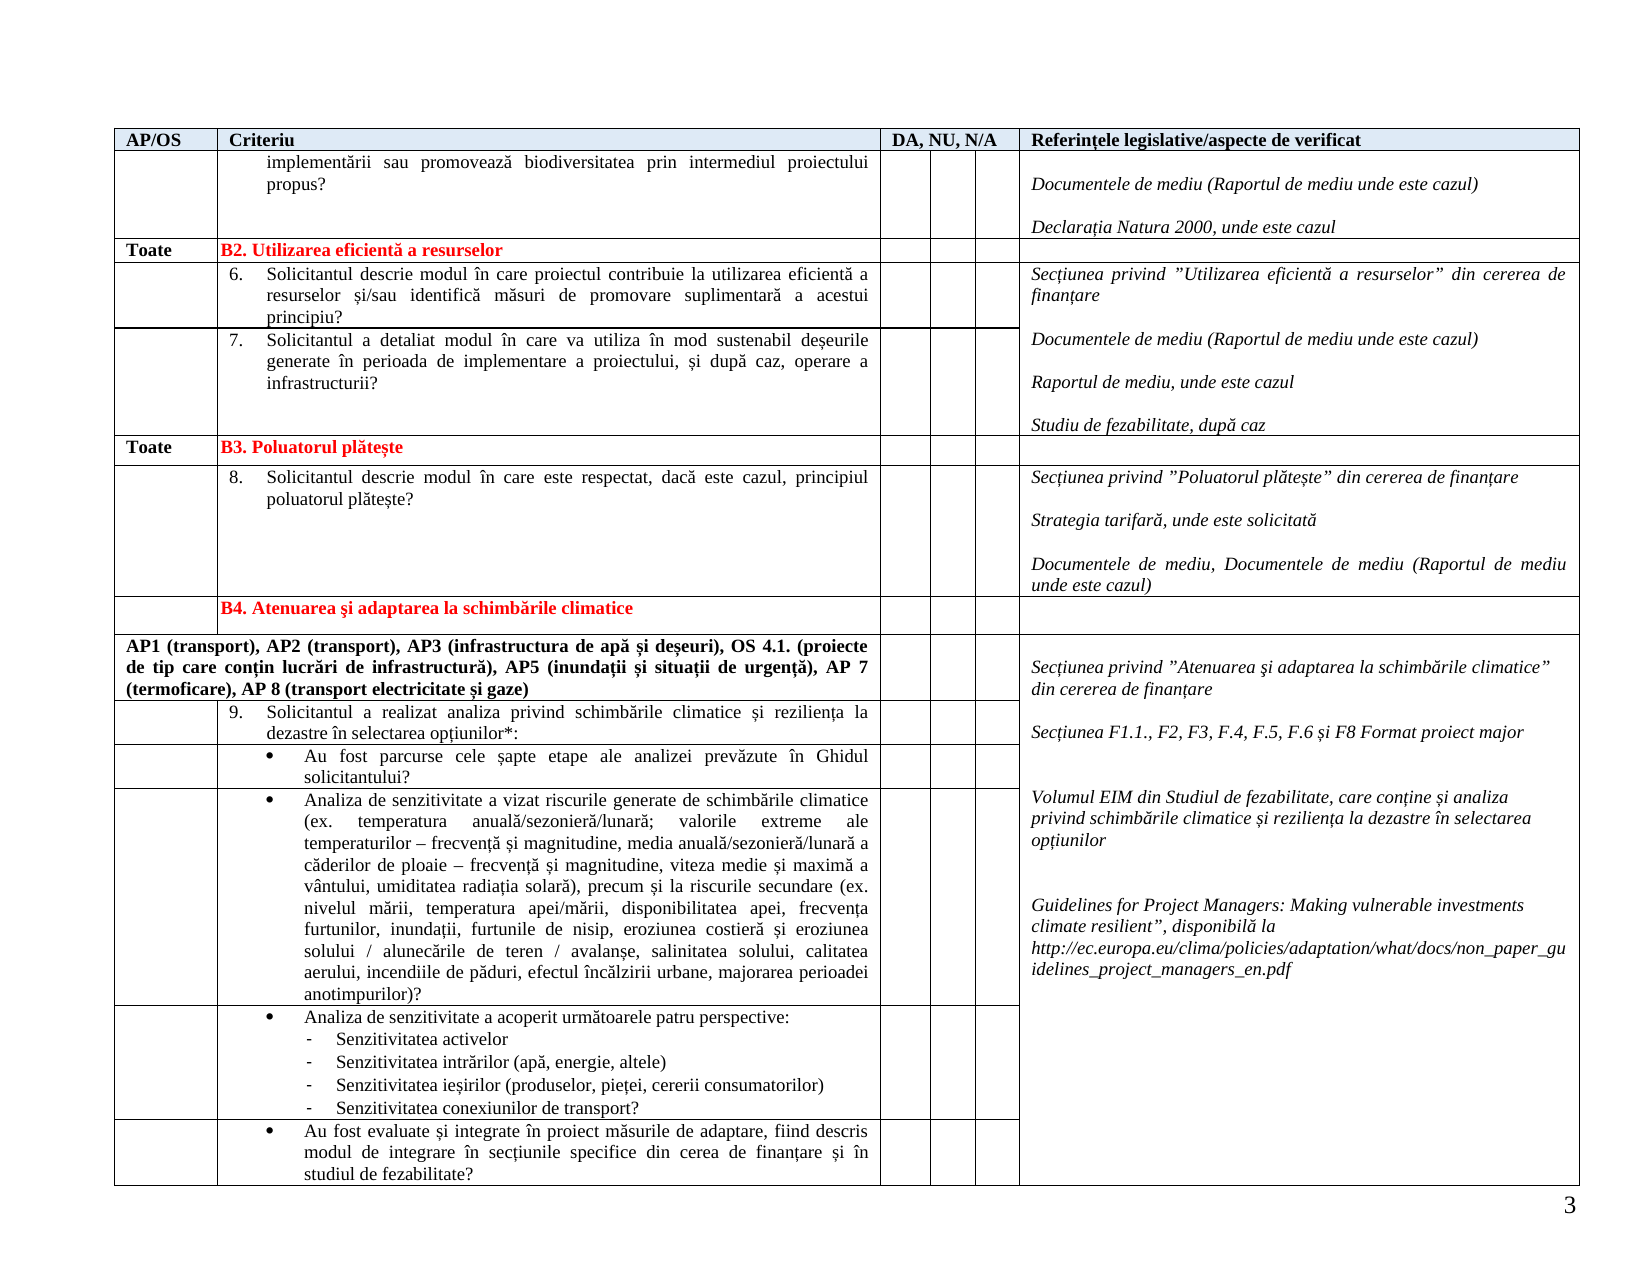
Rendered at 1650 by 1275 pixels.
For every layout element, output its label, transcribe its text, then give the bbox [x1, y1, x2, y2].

table_cell [931, 263, 975, 327]
table_cell [931, 1120, 975, 1184]
table_cell [115, 597, 217, 634]
table_cell Solicitantul a realizat analiza privind schimbările climatice și reziliența la dezastre în selectarea opțiunilor*: [218, 701, 880, 744]
table_cell [976, 239, 1019, 262]
table_cell Secțiunea privind ”Poluatorul plătește” din cererea de finanțare Strategia tarifară, unde este solicitată Documentele de mediu, Documentele de mediu (Raportul de mediu unde este cazul) [1020, 466, 1579, 596]
table_cell [115, 466, 217, 596]
table_cell Solicitantul descrie modul în care este respectat, dacă este cazul, principiul poluatorul plătește? [218, 466, 880, 596]
table_cell Analiza de senzitivitate a acoperit următoarele patru perspective: Senzitivitatea activelor Senzitivitatea intrărilor (apă, energie, altele) Senzitivitatea ieșirilor (produselor, pieței, cererii consumatorilor) Senzitivitatea conexiunilor de transport? [218, 1006, 880, 1119]
table_cell [881, 1006, 930, 1119]
table_cell Au fost evaluate și integrate în proiect măsurile de adaptare, fiind descris modul de integrare în secțiunile specifice din cerea de finanțare și în studiul de fezabilitate? [218, 1120, 880, 1184]
table_header Referințele legislative/aspecte de verificat [1020, 129, 1579, 150]
table_cell Au fost parcurse cele șapte etape ale analizei prevăzute în Ghidul solicitantului? [218, 745, 880, 788]
table_cell [976, 1120, 1019, 1184]
table_cell [115, 151, 217, 237]
table_cell [115, 701, 217, 744]
table_cell [931, 1006, 975, 1119]
table_cell [881, 701, 930, 744]
table_cell [115, 1120, 217, 1184]
table_cell [931, 151, 975, 237]
table_cell [1020, 597, 1579, 634]
table_cell [115, 745, 217, 788]
table_cell [115, 263, 217, 327]
table_cell B4. Atenuarea şi adaptarea la schimbările climatice [218, 597, 880, 634]
table_cell [976, 151, 1019, 237]
table_cell [931, 789, 975, 1004]
table_cell Secțiunea privind ”Utilizarea eficientă a resurselor” din cererea de finanțare Documentele de mediu (Raportul de mediu unde este cazul) Raportul de mediu, unde este cazul Studiu de fezabilitate, după caz [1020, 263, 1579, 435]
table_header Criteriu [218, 129, 880, 150]
table_cell [976, 329, 1019, 435]
table_cell Analiza de senzitivitate a vizat riscurile generate de schimbările climatice (ex. temperatura anuală/sezonieră/lunară; valorile extreme ale temperaturilor – frecvență și magnitudine, media anuală/sezonieră/lunară a căderilor de ploaie – frecvență și magnitudine, viteza medie și maximă a vântului, umiditatea radiația solară), precum și la riscurile secundare (ex. nivelul mării, temperatura apei/mării, disponibilitatea apei, frecvența furtunilor, inundații, furtunile de nisip, eroziunea costieră și eroziunea solului / alunecările de teren / avalanșe, salinitatea solului, calitatea aerului, incendiile de păduri, efectul încălzirii urbane, majorarea perioadei anotimpurilor)? [218, 789, 880, 1004]
table_cell [931, 745, 975, 788]
table_cell [931, 635, 975, 699]
table_cell [976, 1006, 1019, 1119]
table_cell [881, 466, 930, 596]
table_cell [976, 436, 1019, 465]
table_cell Toate [115, 436, 217, 465]
table_cell [881, 597, 930, 634]
table_cell [1020, 239, 1579, 262]
table_cell [881, 436, 930, 465]
table_cell [881, 635, 930, 699]
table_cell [218, 151, 880, 237]
table_cell [881, 745, 930, 788]
table_cell [976, 789, 1019, 1004]
table_cell [881, 329, 930, 435]
table_header DA, NU, N/A [881, 129, 1019, 150]
table_cell [976, 745, 1019, 788]
table_cell B3. Poluatorul plătește [218, 436, 880, 465]
table_cell [976, 466, 1019, 596]
table_cell Solicitantul a detaliat modul în care va utiliza în mod sustenabil deșeurile generate în perioada de implementare a proiectului, și după caz, operare a infrastructurii? [218, 329, 880, 435]
table_cell Toate [115, 239, 217, 262]
table_cell [931, 466, 975, 596]
table_cell [115, 789, 217, 1004]
table_header AP/OS [115, 129, 217, 150]
table_cell [115, 1006, 217, 1119]
table_cell [931, 436, 975, 465]
table_cell [931, 597, 975, 634]
table_cell [976, 597, 1019, 634]
table_cell [881, 263, 930, 327]
table_cell [115, 329, 217, 435]
table_cell B2. Utilizarea eficientă a resurselor [218, 239, 880, 262]
table_cell [931, 701, 975, 744]
table_cell Solicitantul descrie modul în care proiectul contribuie la utilizarea eficientă a resurselor și/sau identifică măsuri de promovare suplimentară a acestui principiu? [218, 263, 880, 327]
table_cell [881, 1120, 930, 1184]
table_cell Secțiunea privind ”Atenuarea şi adaptarea la schimbările climatice” din cererea de finanțare Secțiunea F1.1., F2, F3, F.4, F.5, F.6 și F8 Format proiect major Volumul EIM din Studiul de fezabilitate, care conține și analiza privind schimbările climatice și reziliența la dezastre în selectarea opțiunilor Guidelines for Project Managers: Making vulnerable investments climate resilient”, disponibilă la http://ec.europa.eu/clima/policies/adaptation/what/docs/non_paper_guidelines_project_managers_en.pdf [1020, 635, 1579, 1184]
table_cell [881, 789, 930, 1004]
table_cell [881, 239, 930, 262]
table_cell [976, 263, 1019, 327]
table_cell [881, 151, 930, 237]
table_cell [1020, 151, 1579, 237]
table_cell [931, 329, 975, 435]
table_cell [931, 239, 975, 262]
table_cell [976, 701, 1019, 744]
table_cell AP1 (transport), AP2 (transport), AP3 (infrastructura de apă și deșeuri), OS 4.1. (proiecte de tip care conțin lucrări de infrastructură), AP5 (inundații și situații de urgență), AP 7 (termoficare), AP 8 (transport electricitate și gaze) [115, 635, 880, 699]
table_cell [1020, 436, 1579, 465]
table_cell [976, 635, 1019, 699]
